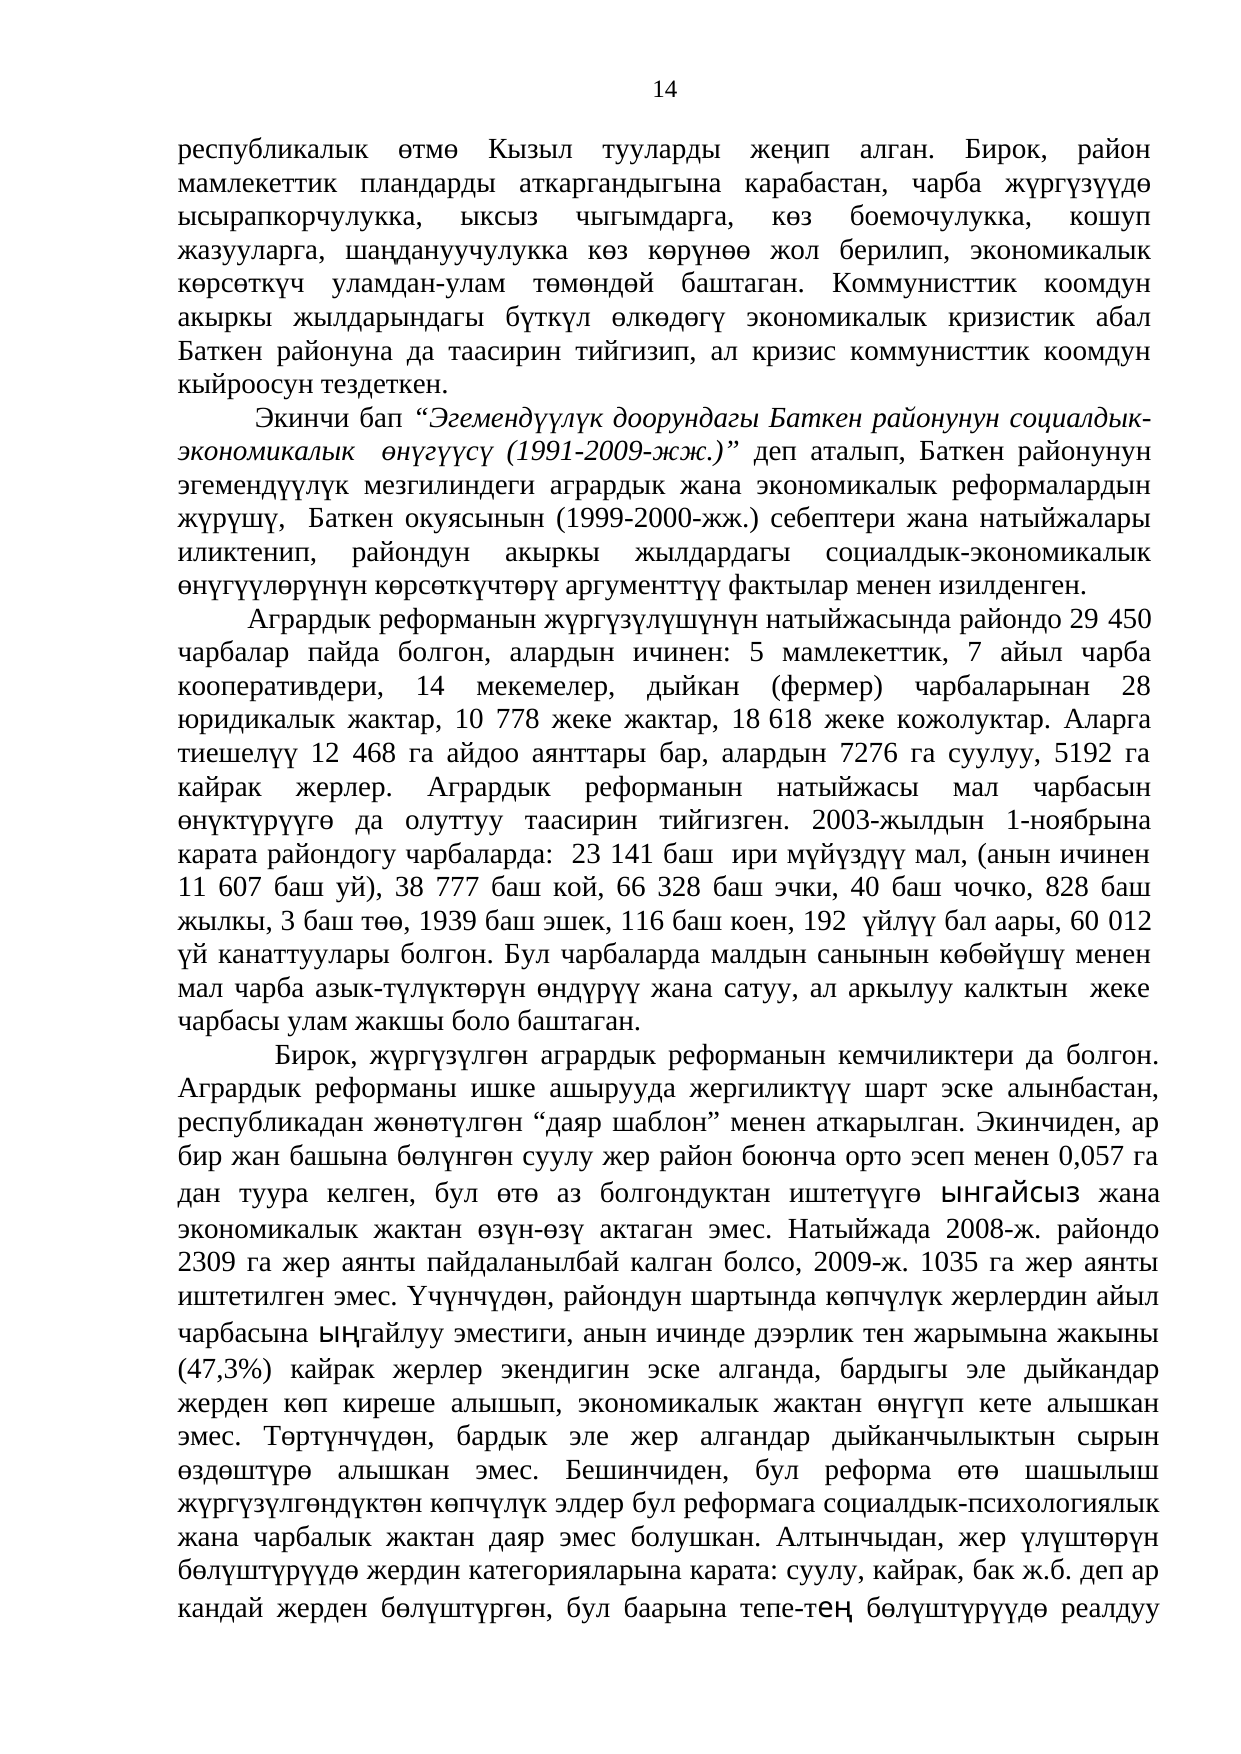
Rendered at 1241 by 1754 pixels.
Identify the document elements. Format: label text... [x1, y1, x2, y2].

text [177, 1037, 1160, 1626]
text Агрардык реформанын жүргүзүлүшүнүн натыйжасында райондо 29 450 чарбалар пайда болгон, алардын ичинен: 5 мамлекеттик, 7 айыл чарба кооперативдери, 14 мекемелер, дыйкан (фермер) чарбаларынан 28 юридикалык жактар, 10 778 жеке жактар, 18 618 жеке кожолуктар. Аларга тиешелүү 12 468 га айдоо аянттары бар, алардын 7276 га суулуу, 5192 га кайрак жерлер. Агрардык реформанын натыйжасы мал чарбасын өнүктүрүүгө да олуттуу таасирин тийгизген. 2003-жылдын 1-ноябрына карата райондогу чарбаларда: 23 141 баш ири мүйүздүү мал, (анын ичинен 11 607 баш уй), 38 777 баш кой, 66 328 баш эчки, 40 баш чочко, 828 баш жылкы, 3 баш төө, 1939 баш эшек, 116 баш коен, 192 үйлүү бал аары, 60 012 үй канаттуулары болгон. Бул чарбаларда малдын санынын көбөйүшү менен мал чарба азык-түлүктөрүн өндүрүү жана сатуу, ал аркылуу калктын жеке чарбасы улам жакшы боло баштаган. [177, 601, 1152, 1037]
text Экинчи бап “Эгемендүүлүк доорундагы Баткен районунун социалдык-экономикалык өнүгүүсү (1991-2009-жж.)” деп аталып, Баткен районунун эгемендүүлүк мезгилиндеги агрардык жана экономикалык реформалардын жүрүшү, Баткен окуясынын (1999-2000-жж.) себептери жана натыйжалары иликтенип, райондун акыркы жылдардагы социалдык-экономикалык өнүгүүлөрүнүн көрсөткүчтөрү аргументтүү фактылар менен изилденген. [177, 400, 1152, 601]
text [177, 131, 1152, 400]
